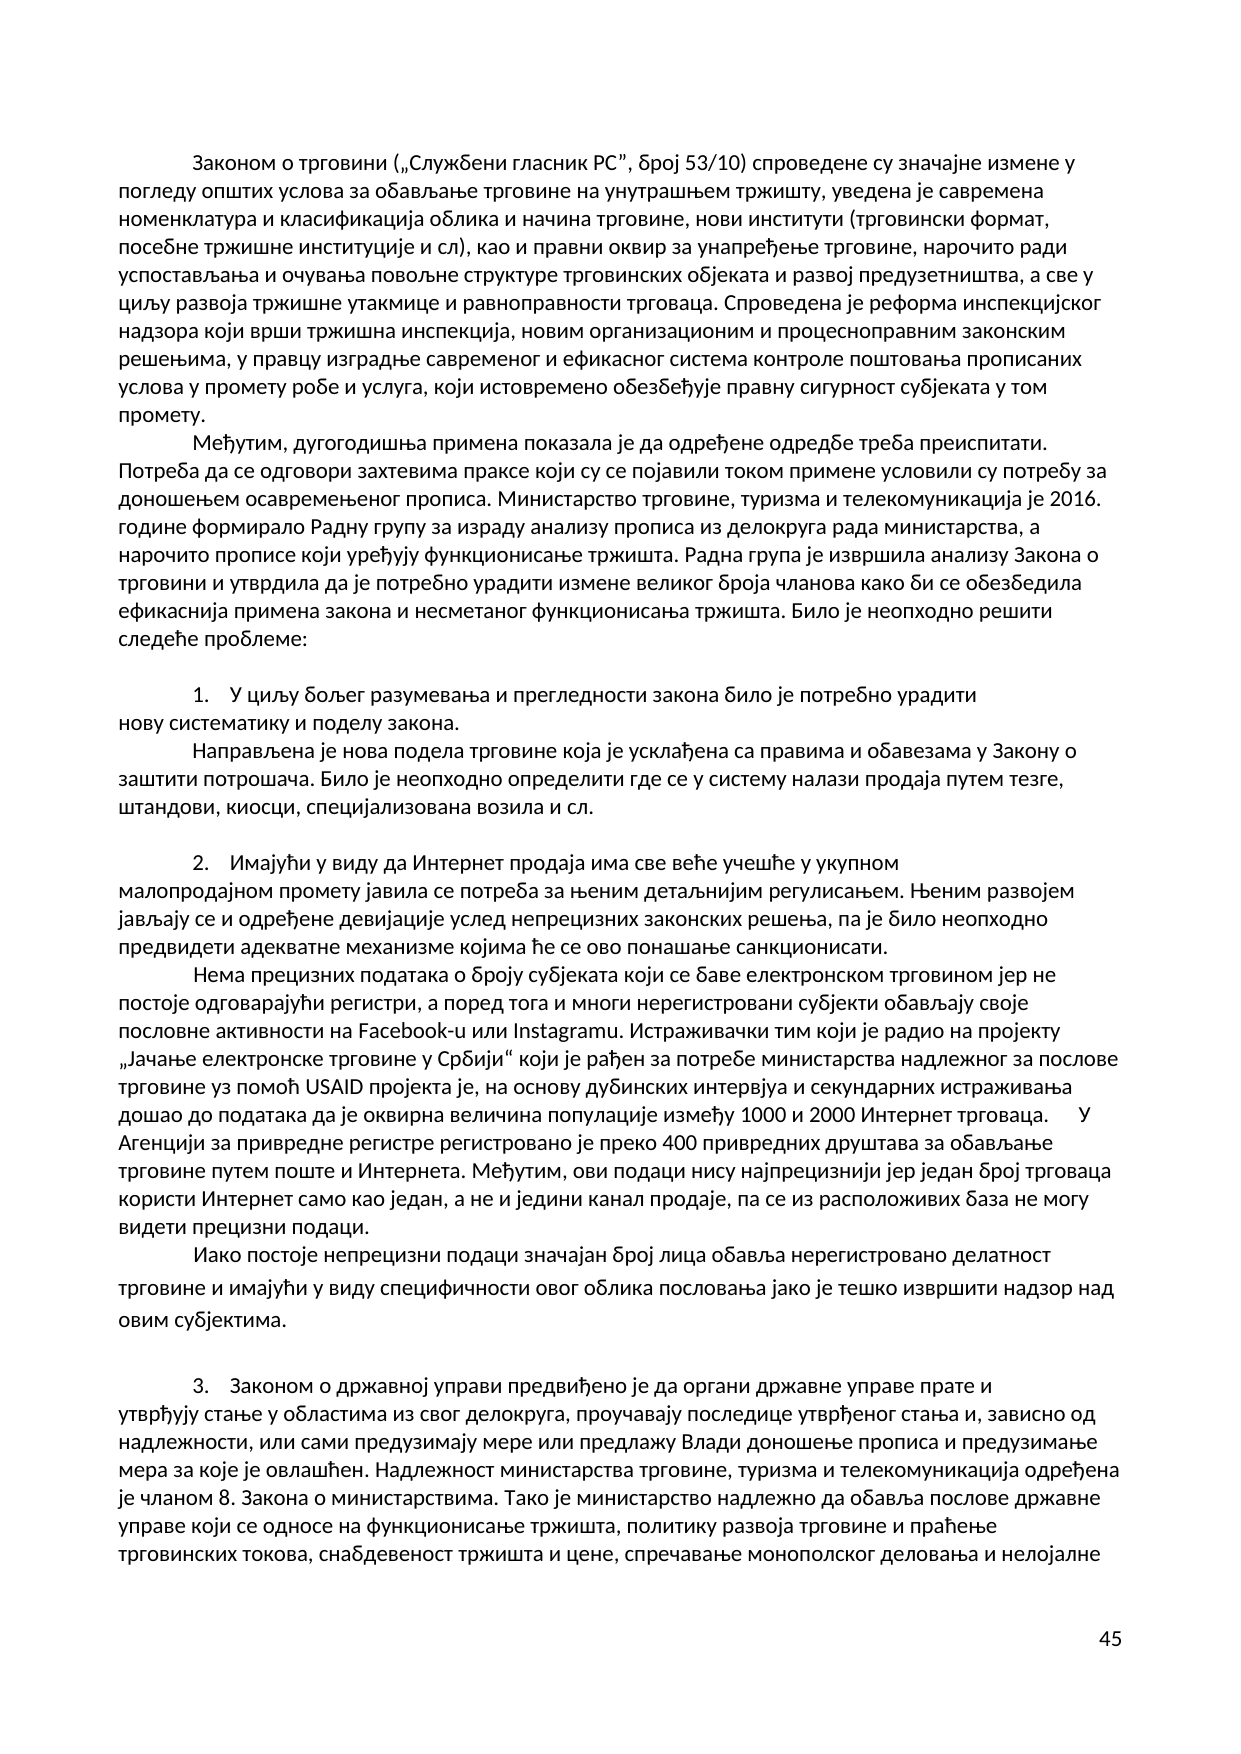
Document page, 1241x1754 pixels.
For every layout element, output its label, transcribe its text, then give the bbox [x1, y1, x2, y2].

list Законом о државној управи предвиђено је да органи државне управе прате и [192, 1371, 1122, 1399]
text Направљена је нова подела трговине која је усклађена са правима и обавезама у Закону о заштити потрошача. Било је неопходно определити где се у систему налази продаја путем тезге, штандови, киосци, специјализована возила и сл. [118, 736, 1122, 820]
text Међутим, дугогодишња примена показала је да одређене одредбе треба преиспитати. Потреба да се одговори захтевима праксе који су се појавили током примене условили су потребу за доношењем осавремењеног прописа. Министарство трговине, туризма и телекомуникација је 2016. године формирало Радну групу за израду анализу прописа из делокруга рада министарства, а нарочито прописе који уређују функционисање тржишта. Радна група је извршила анализу Закона о трговини и утврдила да је потребно урадити измене великог броја чланова како би се обезбедила ефикаснија примена закона и несметаног функционисања тржишта. Било је неопходно решити следеће проблеме: [118, 428, 1122, 652]
list У циљу бољег разумевања и прегледности закона било је потребно урадити [192, 680, 1122, 708]
text Нема прецизних података о броју субјеката који се баве електронском трговином јер не постоје одговарајући регистри, а поред тога и многи нерегистровани субјекти обављају своје пословне активности на Facebook-u или Instagramu. Истраживачки тим који је радио на пројекту „Јачање електронске трговине у Србији“ који је рађен за потребе министарства надлежног за послове трговине уз помоћ USAID пројекта је, на основу дубинских интервјуа и секундарних истраживања дошао до података да је оквирна величина популације између 1000 и 2000 Интернет трговаца. У Агенцији за привредне регистре регистровано je преко 400 привредних друштава за обављање трговине путем поште и Интернета. Међутим, ови подаци нису најпрецизнији јер један број трговаца користи Интернет само као један, а не и једини канал продаје, па се из расположивих база не могу видети прецизни подаци. [118, 960, 1122, 1241]
text малопродајном промету јавила се потреба за њеним детаљнијим регулисањем. Њеним развојем јављају се и одређене девијације услед непрецизних законских решења, па је било неопходно предвидети адекватне механизме којима ће се ово понашање санкционисати. [118, 876, 1122, 960]
list Имајући у виду да Интернет продаја има све веће учешће у укупном [192, 848, 1122, 876]
text Законом о трговини („Службени гласник РС”, брoj 53/10) спроведене су значајне измене у погледу општих услова за обављање трговине на унутрашњем тржишту, уведена је савремена номенклатура и класификација облика и начина трговине, нови институти (трговински формат, посебне тржишне институције и сл), као и правни оквир за унапређење трговине, нарочито ради успостављања и очувања повољне структуре трговинских објеката и развој предузетништва, а све у циљу развоја тржишне утакмице и равноправности трговаца. Спроведена је реформа инспекцијског надзора који врши тржишна инспекција, новим организационим и процесноправним законским решењима, у правцу изградње савременог и ефикасног система контроле поштовања прописаних услова у промету робе и услуга, који истовремено обезбеђује правну сигурност субјеката у том промету. [118, 148, 1122, 428]
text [118, 1399, 1122, 1567]
text Иако постоје непрецизни подаци значајан број лица обавља нерегистровано делатност трговине и имајући у виду специфичности овог облика пословања јако је тешко извршити надзор над овим субјектима. [118, 1241, 1122, 1333]
text нову систематику и поделу закона. [118, 708, 1122, 736]
